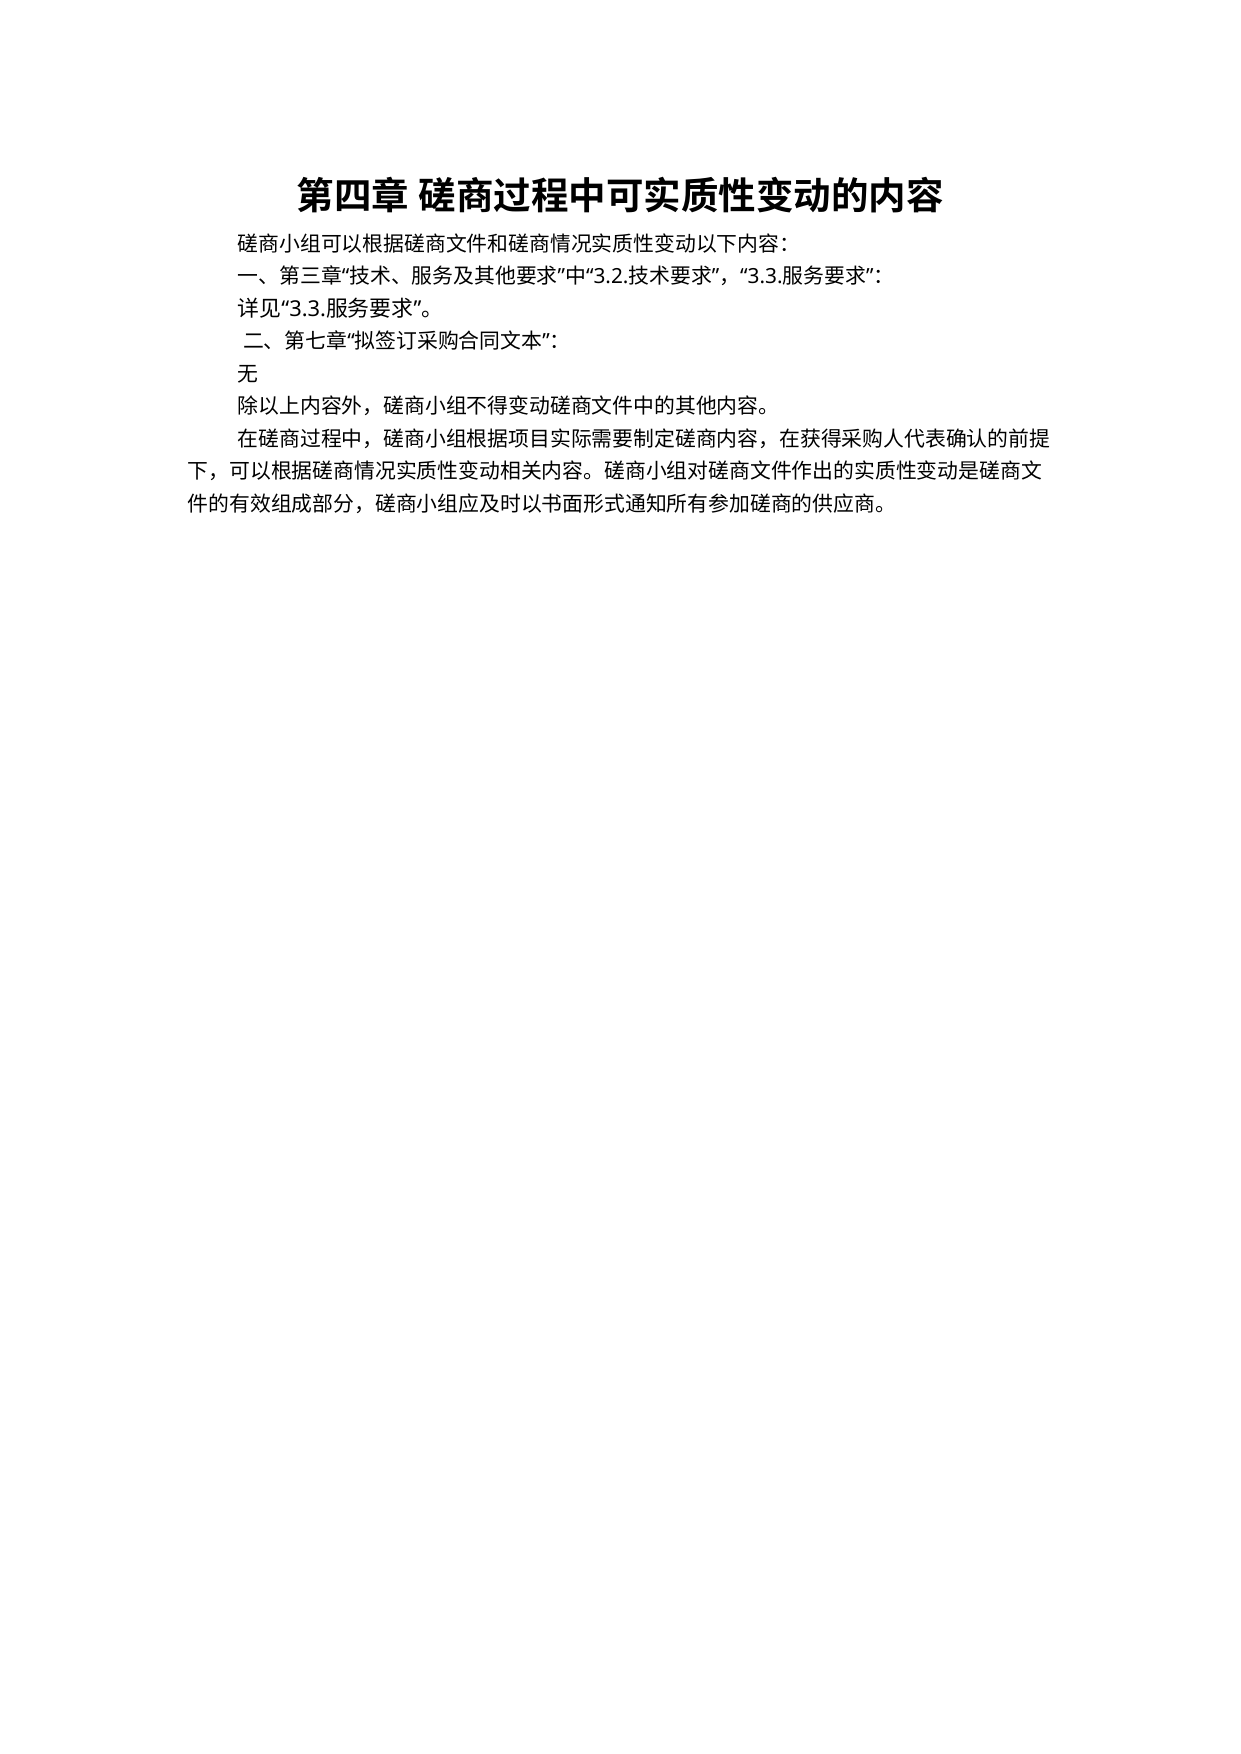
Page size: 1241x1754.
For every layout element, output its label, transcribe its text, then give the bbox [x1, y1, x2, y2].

text 第四章 磋商过程中可实质性变动的内容 [187, 162, 1053, 227]
text 无 [187, 357, 1053, 389]
text 在磋商过程中，磋商小组根据项目实际需要制定磋商内容，在获得采购人代表确认的前提下，可以根据磋商情况实质性变动相关内容。磋商小组对磋商文件作出的实质性变动是磋商文件的有效组成部分，磋商小组应及时以书面形式通知所有参加磋商的供应商。 [187, 422, 1053, 519]
text 详见“3.3.服务要求”。 [187, 292, 1053, 324]
text 磋商小组可以根据磋商文件和磋商情况实质性变动以下内容： [187, 227, 1053, 259]
text 二、第七章“拟签订采购合同文本”： [187, 324, 1053, 357]
text 除以上内容外，磋商小组不得变动磋商文件中的其他内容。 [187, 389, 1053, 422]
text 一、第三章“技术、服务及其他要求”中“3.2.技术要求”，“3.3.服务要求”： [187, 259, 1053, 292]
